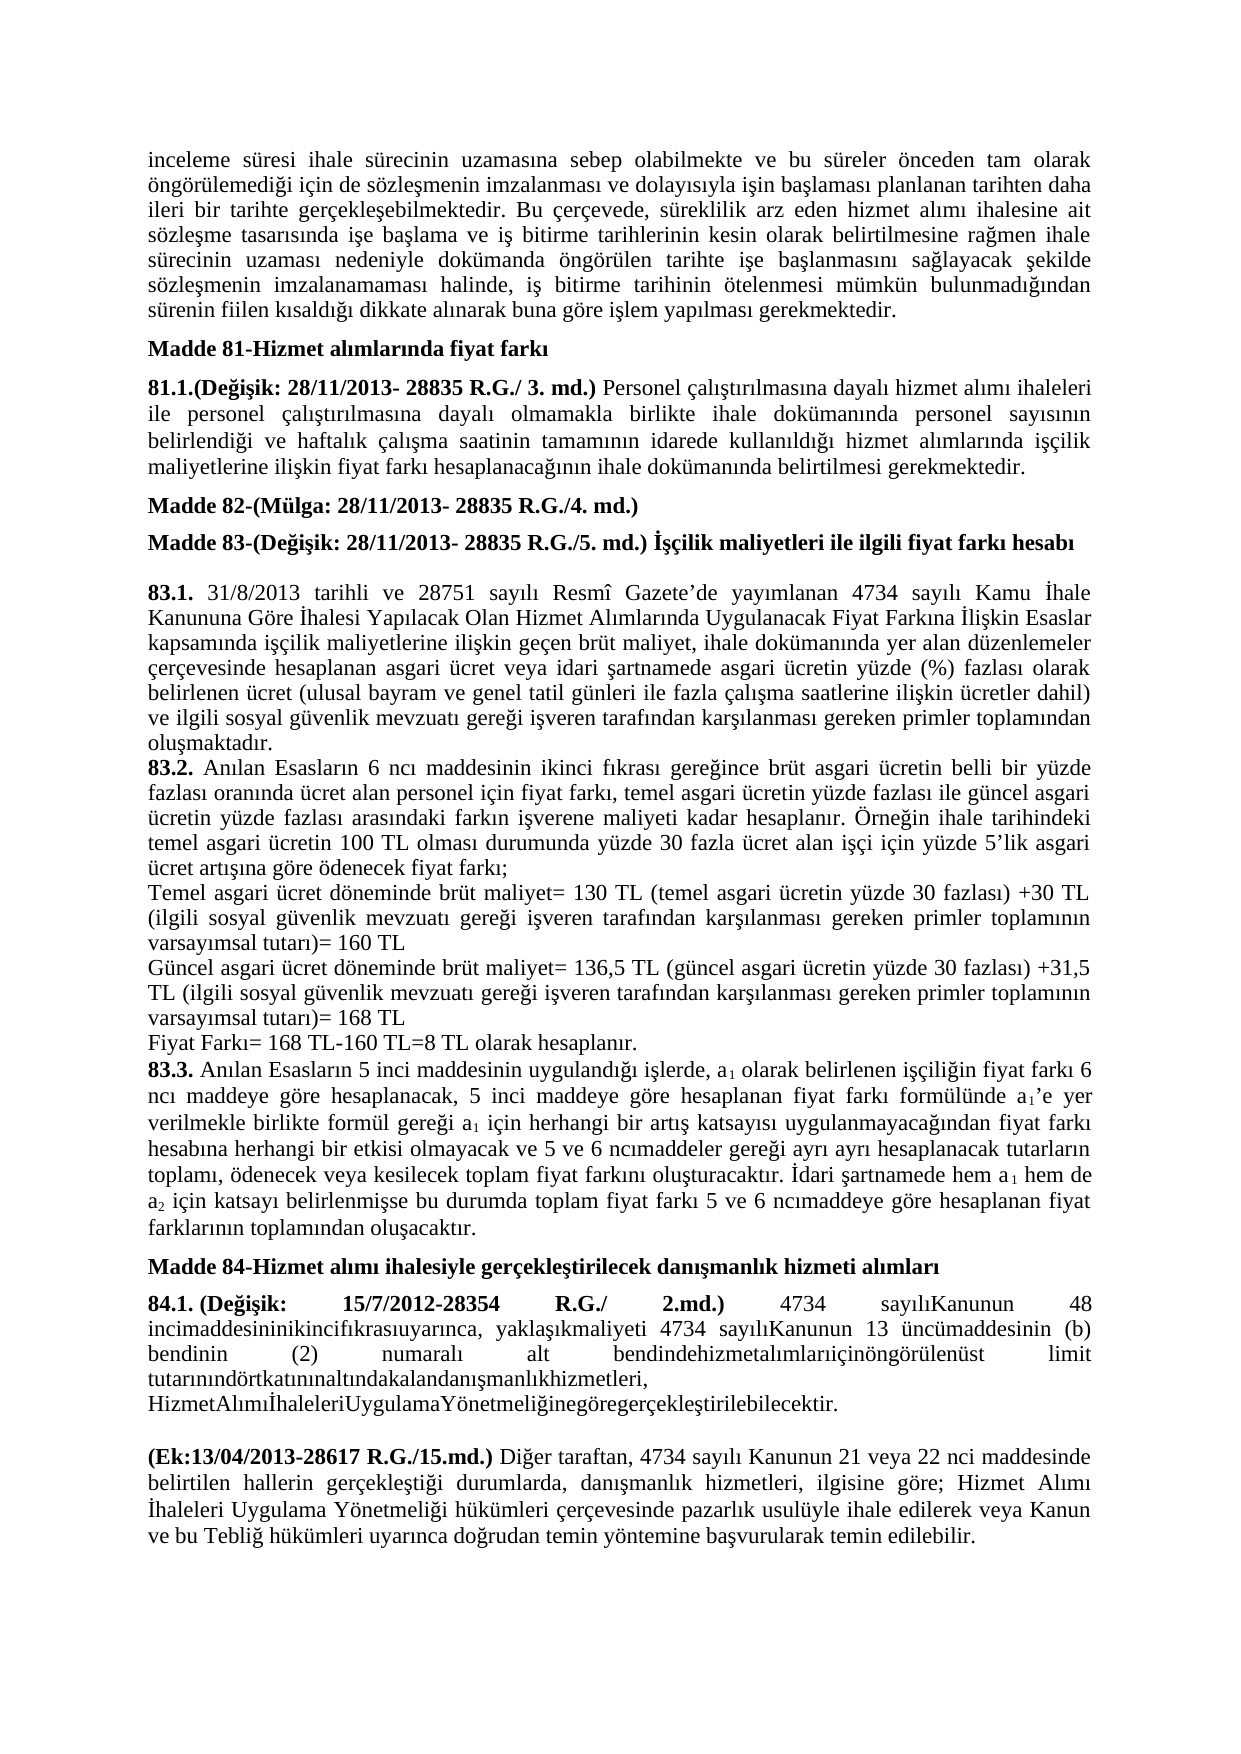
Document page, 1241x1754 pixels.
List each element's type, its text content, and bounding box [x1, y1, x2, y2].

list Madde 84-Hizmet alımı ihalesiyle gerçekleştirilecek danışmanlık hizmeti alımları [148, 1253, 1092, 1279]
text Güncel asgari ücret döneminde brüt maliyet= 136,5 TL (güncel asgari ücretin yüzde 30 fazlası) +31,5 TL (ilgili sosyal güvenlik mevzuatı gereği işveren tarafından karşılanması gereken primler toplamının varsayımsal tutarı)= 168 TL [148, 956, 1092, 1031]
text 81.1.(Değişik: 28/11/2013- 28835 R.G./ 3. md.) Personel çalıştırılmasına dayalı hizmet alımı ihaleleri ile personel çalıştırılmasına dayalı olmamakla birlikte ihale dokümanında personel sayısının belirlendiği ve haftalık çalışma saatinin tamamının idarede kullanıldığı hizmet alımlarında işçilik maliyetlerine ilişkin fiyat farkı hesaplanacağının ihale dokümanında belirtilmesi gerekmektedir. [148, 374, 1092, 479]
text 83.1. 31/8/2013 tarihli ve 28751 sayılı Resmî Gazete’de yayımlanan 4734 sayılı Kamu İhale Kanununa Göre İhalesi Yapılacak Olan Hizmet Alımlarında Uygulanacak Fiyat Farkına İlişkin Esaslar kapsamında işçilik maliyetlerine ilişkin geçen brüt maliyet, ihale dokümanında yer alan düzenlemeler çerçevesinde hesaplanan asgari ücret veya idari şartnamede asgari ücretin yüzde (%) fazlası olarak belirlenen ücret (ulusal bayram ve genel tatil günleri ile fazla çalışma saatlerine ilişkin ücretler dahil) ve ilgili sosyal güvenlik mevzuatı gereği işveren tarafından karşılanması gereken primler toplamından oluşmaktadır. [148, 581, 1092, 756]
text (Ek:13/04/2013-28617 R.G./15.md.) Diğer taraftan, 4734 sayılı Kanunun 21 veya 22 nci maddesinde belirtilen hallerin gerçekleştiği durumlarda, danışmanlık hizmetleri, ilgisine göre; Hizmet Alımı İhaleleri Uygulama Yönetmeliği hükümleri çerçevesinde pazarlık usulüyle ihale edilerek veya Kanun ve bu Tebliğ hükümleri uyarınca doğrudan temin yöntemine başvurularak temin edilebilir. [148, 1443, 1092, 1548]
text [148, 148, 1092, 323]
text Madde 81-Hizmet alımlarında fiyat farkı [148, 335, 1092, 362]
text 84.1. (Değişik: 15/7/2012-28354 R.G./ 2.md.) 4734 sayılıKanunun 48 incimaddesininikincifıkrasıuyarınca, yaklaşıkmaliyeti 4734 sayılıKanunun 13 üncümaddesinin (b) bendinin (2) numaralı alt bendindehizmetalımlarıiçinöngörülenüst limit tutarınındörtkatınınaltındakalandanışmanlıkhizmetleri, HizmetAlımıİhaleleriUygulamaYönetmeliğinegöregerçekleştirilebilecektir. [148, 1292, 1092, 1417]
text 83.3. Anılan Esasların 5 inci maddesinin uygulandığı işlerde, a1 olarak belirlenen işçiliğin fiyat farkı 6 ncı maddeye göre hesaplanacak, 5 inci maddeye göre hesaplanan fiyat farkı formülünde a1’e yer verilmekle birlikte formül gereği a1 için herhangi bir artış katsayısı uygulanmayacağından fiyat farkı hesabına herhangi bir etkisi olmayacak ve 5 ve 6 ncımaddeler gereği ayrı ayrı hesaplanacak tutarların toplamı, ödenecek veya kesilecek toplam fiyat farkını oluşturacaktır. İdari şartnamede hem a1 hem de a2 için katsayı belirlenmişse bu durumda toplam fiyat farkı 5 ve 6 ncımaddeye göre hesaplanan fiyat farklarının toplamından oluşacaktır. [148, 1056, 1092, 1240]
text Madde 83-(Değişik: 28/11/2013- 28835 R.G./5. md.) İşçilik maliyetleri ile ilgili fiyat farkı hesabı [148, 531, 1092, 556]
text Madde 82-(Mülga: 28/11/2013- 28835 R.G./4. md.) [148, 492, 1092, 518]
text 83.2. Anılan Esasların 6 ncı maddesinin ikinci fıkrası gereğince brüt asgari ücretin belli bir yüzde fazlası oranında ücret alan personel için fiyat farkı, temel asgari ücretin yüzde fazlası ile güncel asgari ücretin yüzde fazlası arasındaki farkın işverene maliyeti kadar hesaplanır. Örneğin ihale tarihindeki temel asgari ücretin 100 TL olması durumunda yüzde 30 fazla ücret alan işçi için yüzde 5’lik asgari ücret artışına göre ödenecek fiyat farkı; [148, 756, 1092, 881]
text Temel asgari ücret döneminde brüt maliyet= 130 TL (temel asgari ücretin yüzde 30 fazlası) +30 TL (ilgili sosyal güvenlik mevzuatı gereği işveren tarafından karşılanması gereken primler toplamının varsayımsal tutarı)= 160 TL [148, 881, 1092, 956]
text Fiyat Farkı= 168 TL-160 TL=8 TL olarak hesaplanır. [148, 1031, 1092, 1056]
